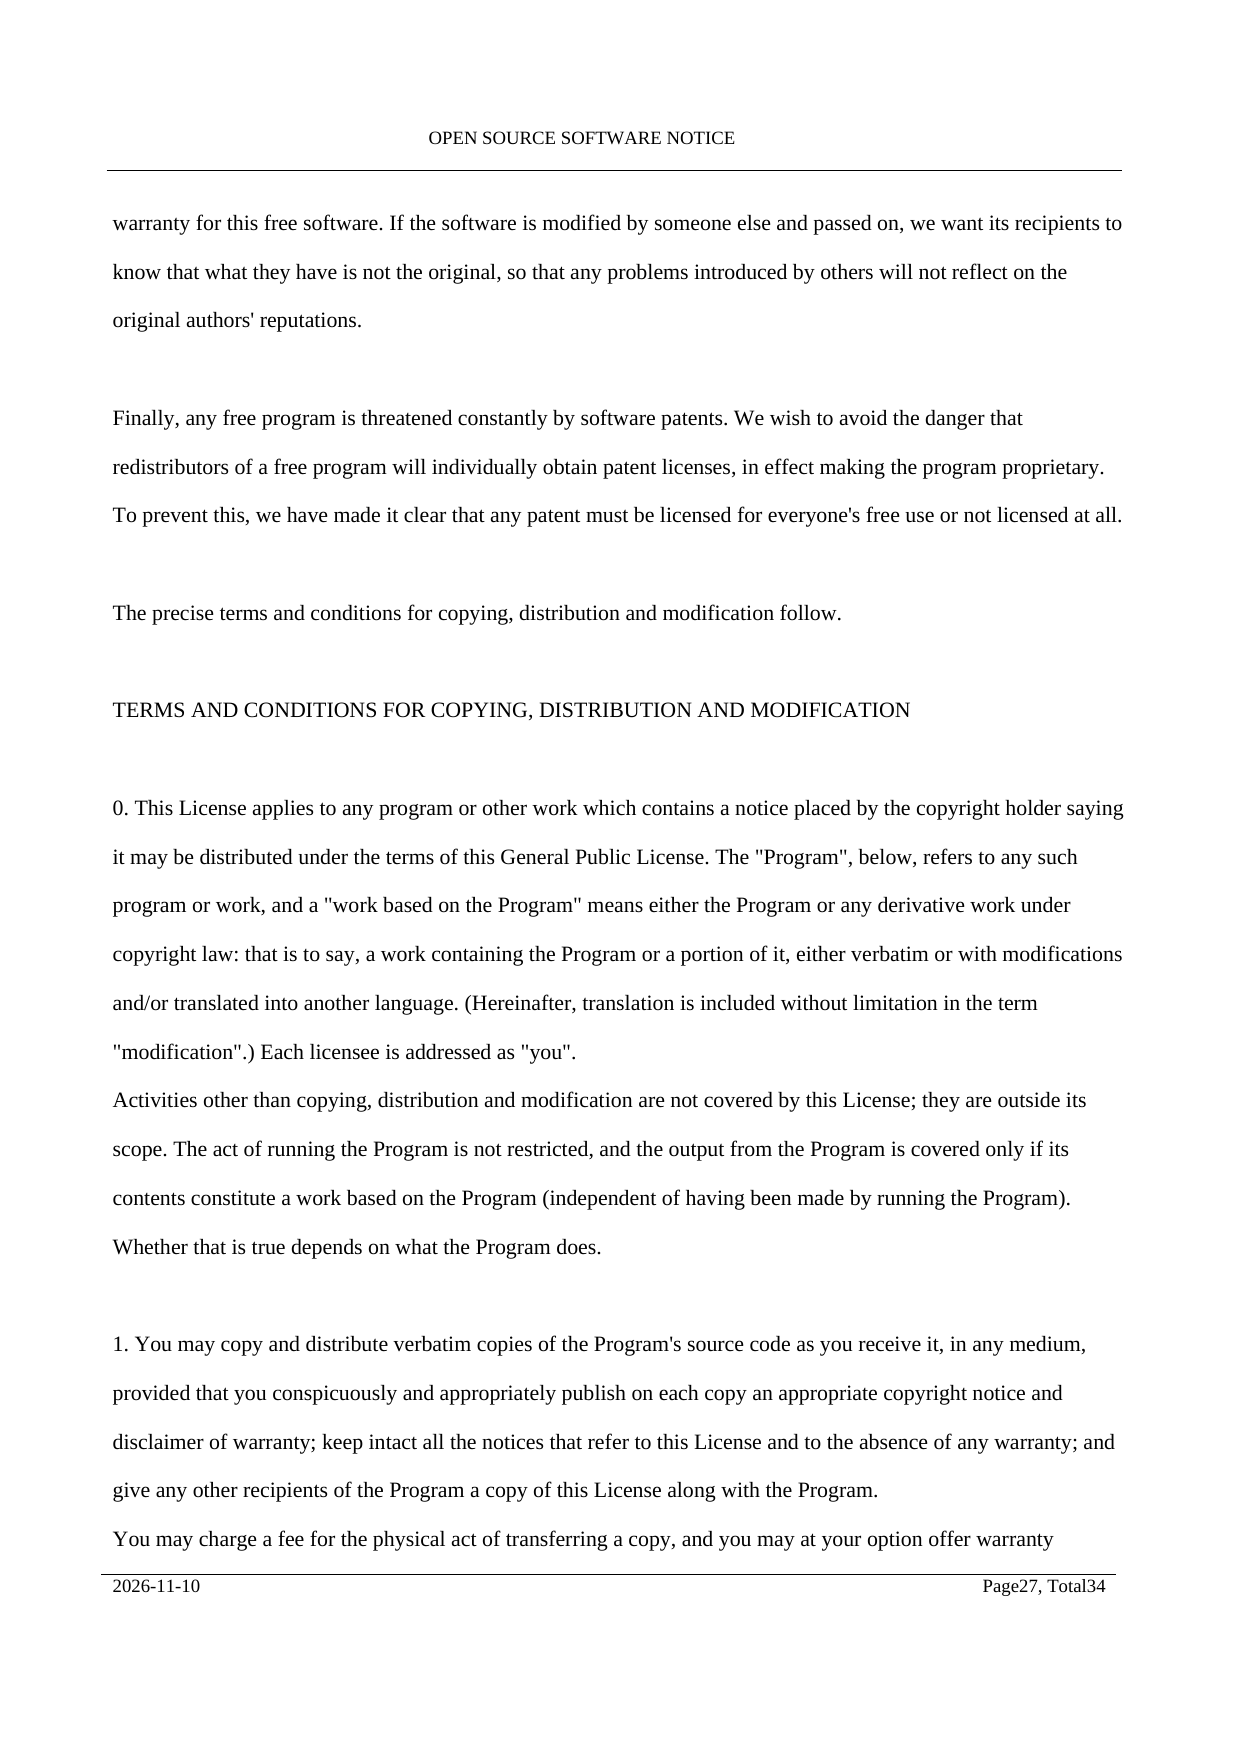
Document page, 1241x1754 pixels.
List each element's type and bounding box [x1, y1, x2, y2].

text [112, 206, 1128, 1555]
